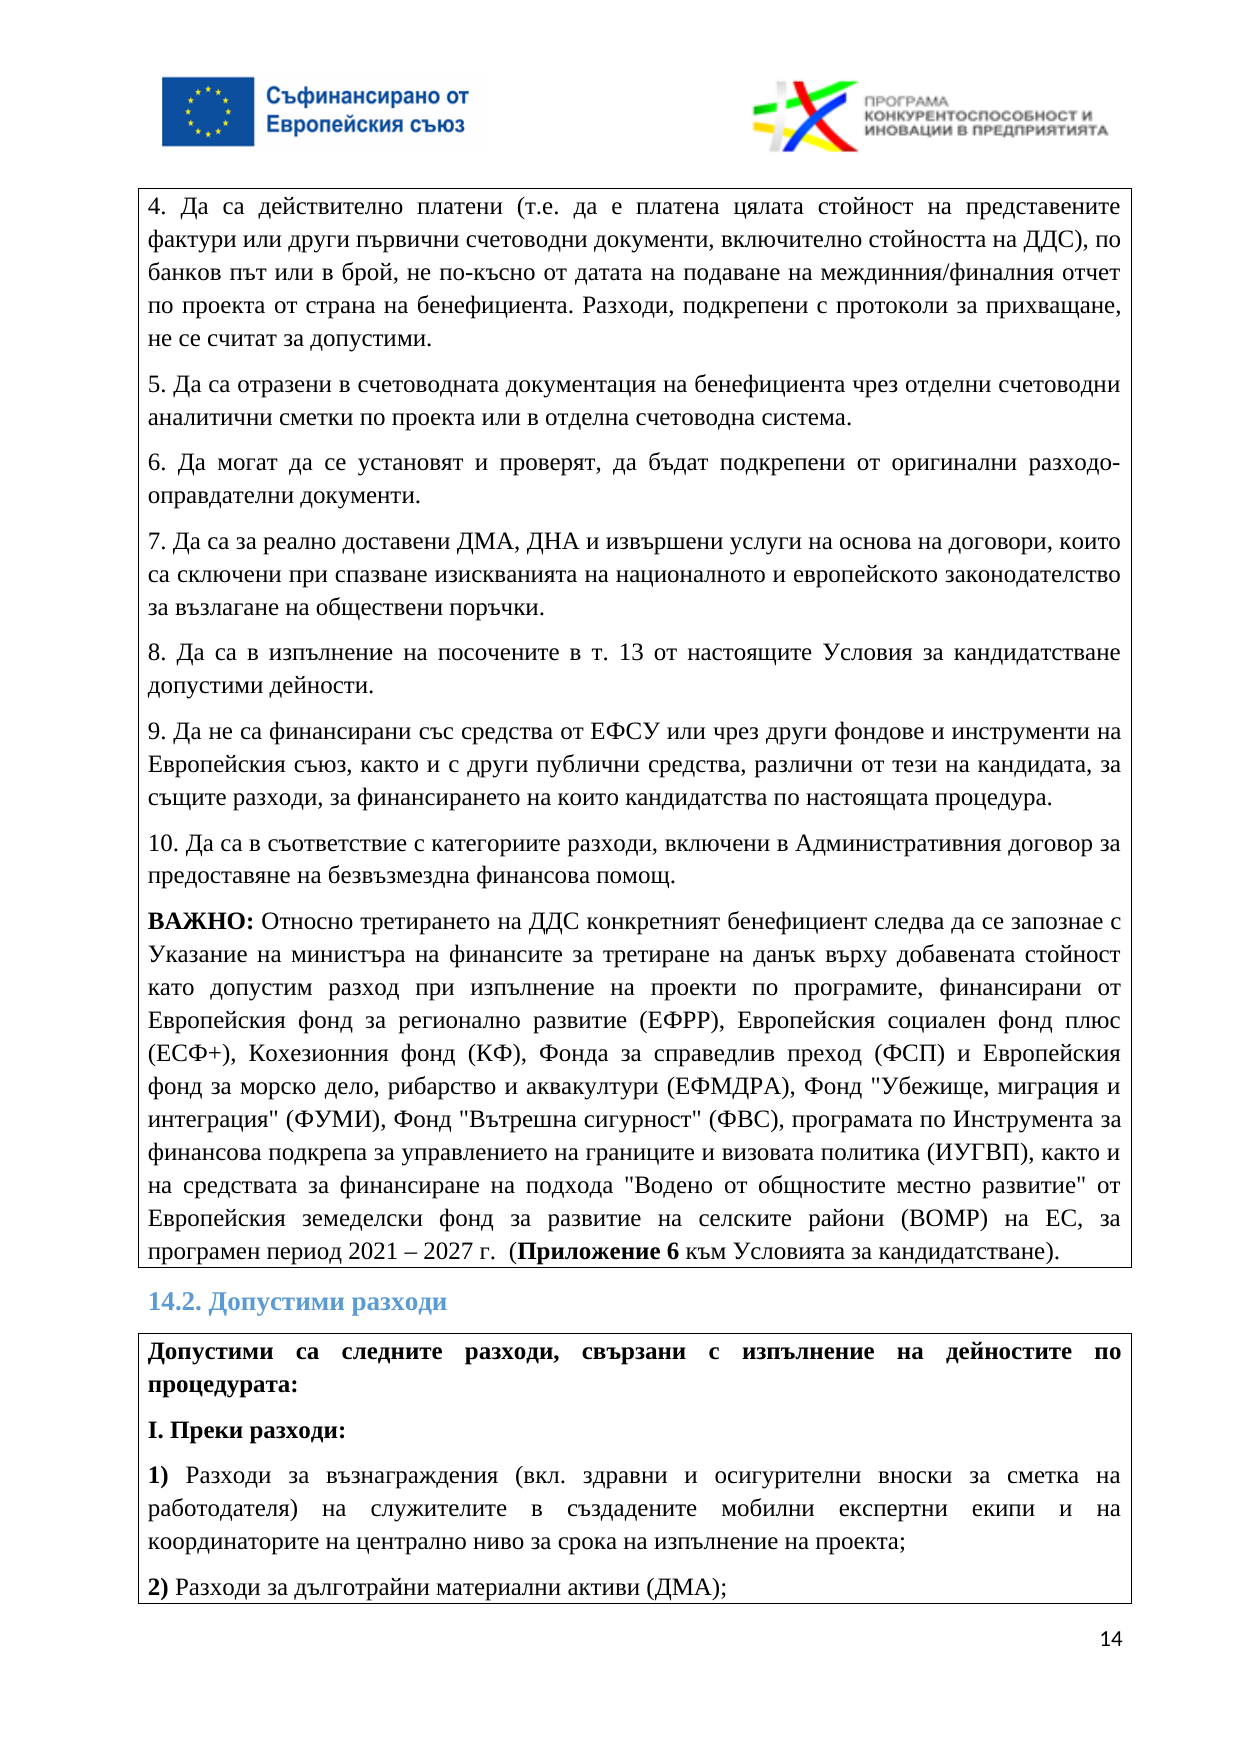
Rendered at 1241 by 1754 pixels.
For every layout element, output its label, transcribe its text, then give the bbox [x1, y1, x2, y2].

text 7. Да са за реално доставени ДМА, ДНА и извършени услуги на основа на договори, които са сключени при спазване изискванията на националното и европейското законодателство за възлагане на обществени поръчки. [139, 523, 1131, 621]
text 4. Да са действително платени (т.е. да е платена цялата стойност на представените фактури или други първични счетоводни документи, включително стойността на ДДС), по банков път или в брой, не по-късно от датата на подаване на междинния/финалния отчет по проекта от страна на бенефициента. Разходи, подкрепени с протоколи за прихващане, не се считат за допустими. [139, 189, 1131, 352]
text 6. Да могат да се установят и проверят, да бъдат подкрепени от оригинални разходо-оправдателни документи. [139, 444, 1131, 509]
text ВАЖНО: Относно третирането на ДДС конкретният бенефициент следва да се запознае с Указание на министъра на финансите за третиране на данък върху добавената стойност като допустим разход при изпълнение на проекти по програмите, финансирани от Европейския фонд за регионално развитие (ЕФРР), Европейския социален фонд плюс (ЕСФ+), Кохезионния фонд (КФ), Фонда за справедлив преход (ФСП) и Европейския фонд за морско дело, рибарство и аквакултури (ЕФМДРА), Фонд "Убежище, миграция и интеграция" (ФУМИ), Фонд "Вътрешна сигурност" (ФВС), програмата по Инструмента за финансова подкрепа за управлението на границите и визовата политика (ИУГВП), както и на средствата за финансиране на подхода "Водено от общностите местно развитие" от Европейския земеделски фонд за развитие на селските райони (ВОМР) на ЕС, за програмен период 2021 – 2027 г. (Приложение 6 към Условията за кандидатстване). [139, 903, 1131, 1267]
picture [158, 73, 489, 151]
text Допустими са следните разходи, свързани с изпълнение на дейностите по процедурата: [139, 1334, 1131, 1398]
text 1) Разходи за възнаграждения (вкл. здравни и осигурителни вноски за сметка на работодателя) на служителите в създадените мобилни експертни екипи и на координаторите на централно ниво за срока на изпълнение на проекта; [139, 1457, 1131, 1555]
picture [751, 73, 1112, 161]
text 5. Да са отразени в счетоводната документация на бенефициента чрез отделни счетоводни аналитични сметки по проекта или в отделна счетоводна система. [139, 366, 1131, 431]
text 2) Разходи за дълготрайни материални активи (ДМА); [139, 1569, 1131, 1603]
text 9. Да не са финансирани със средства от ЕФСУ или чрез други фондове и инструменти на Европейския съюз, както и с други публични средства, различни от тези на кандидата, за същите разходи, за финансирането на които кандидатства по настоящата процедура. [139, 713, 1131, 811]
text 10. Да са в съответствие с категориите разходи, включени в Административния договор за предоставяне на безвъзмездна финансова помощ. [139, 824, 1131, 889]
text I. Преки разходи: [139, 1412, 1131, 1444]
subtitle 14.2. Допустими разходи [148, 1285, 1122, 1316]
text 8. Да са в изпълнение на посочените в т. 13 от настоящите Условия за кандидатстване допустими дейности. [139, 634, 1131, 699]
